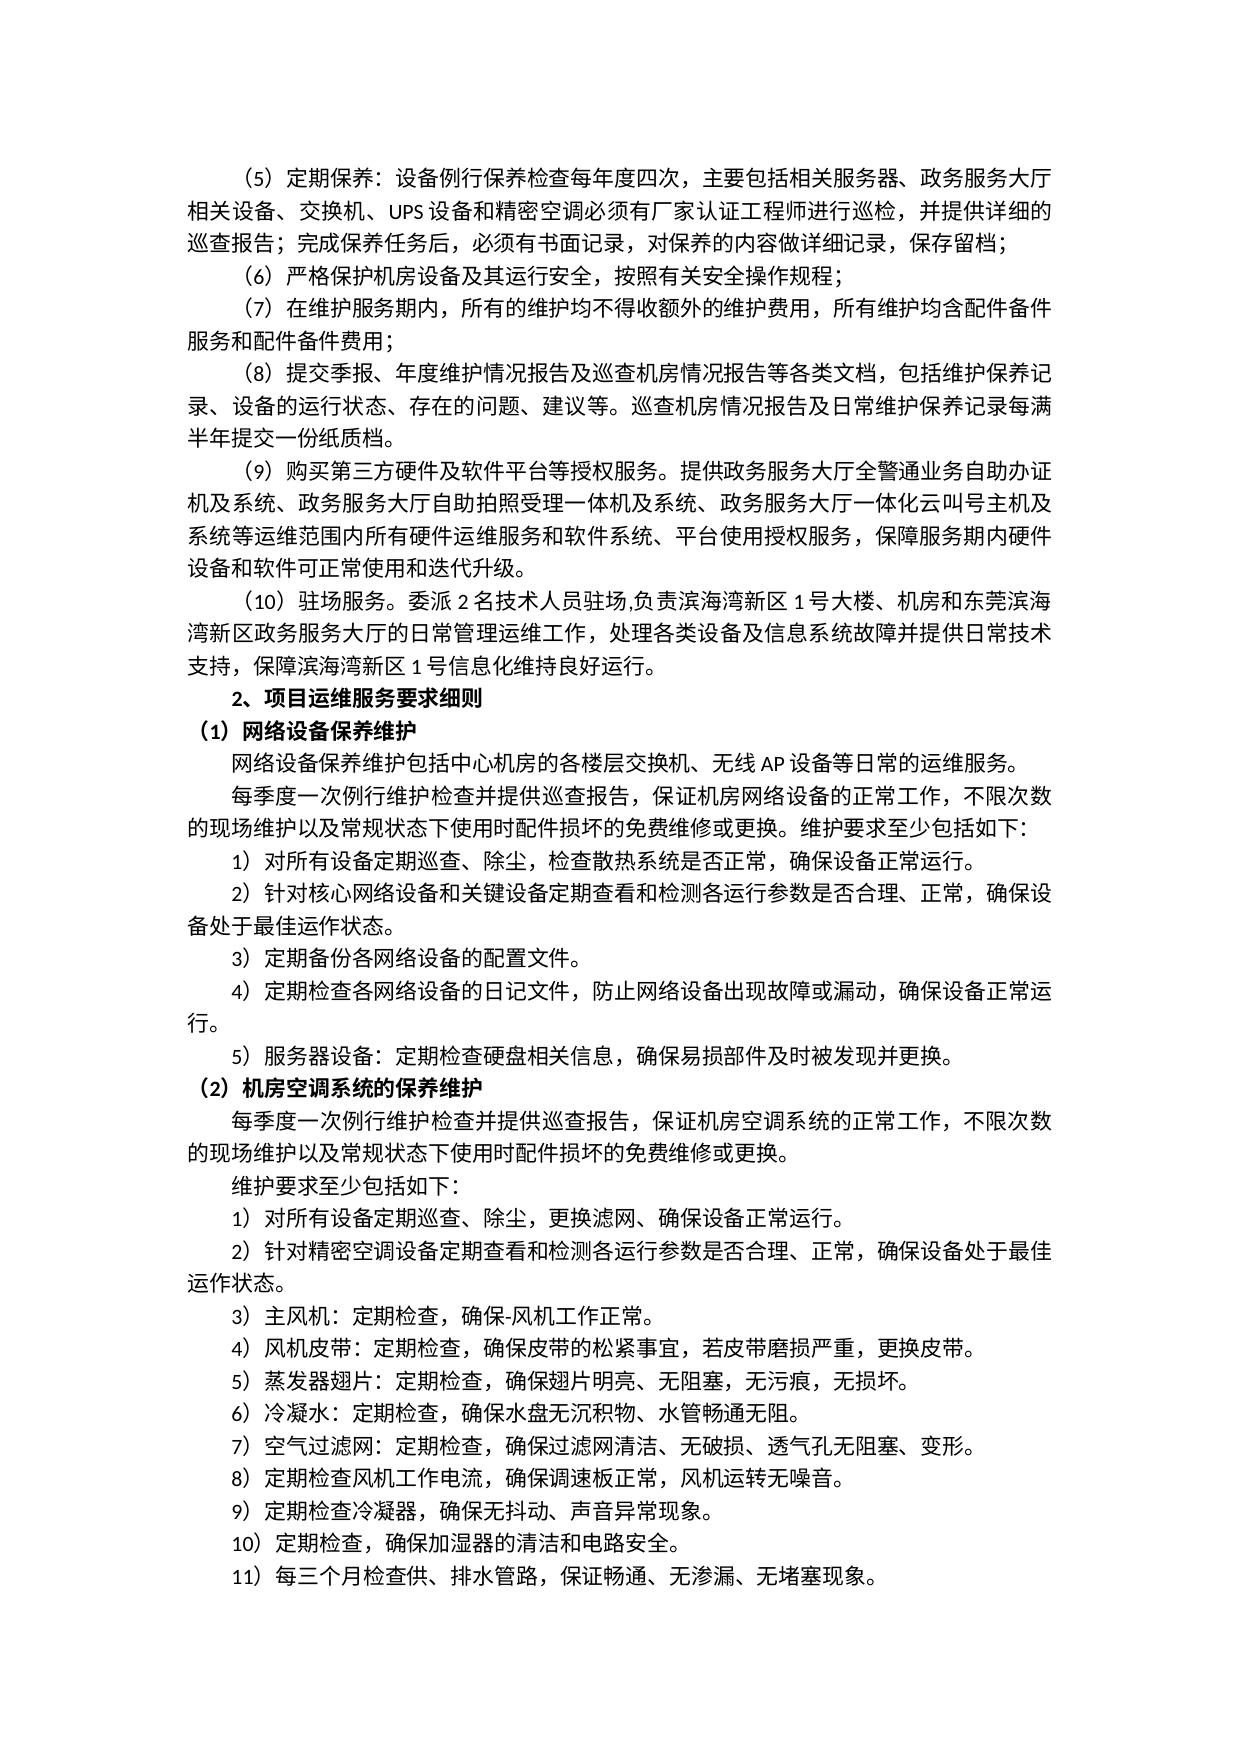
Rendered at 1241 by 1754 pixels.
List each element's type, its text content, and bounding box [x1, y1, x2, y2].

text 每季度一次例行维护检查并提供巡查报告，保证机房空调系统的正常工作，不限次数的现场维护以及常规状态下使用时配件损坏的免费维修或更换。 [187, 1104, 1053, 1169]
text 8）定期检查风机工作电流，确保调速板正常，风机运转无噪音。 [187, 1462, 1053, 1494]
text （6）严格保护机房设备及其运行安全，按照有关安全操作规程； [187, 259, 1053, 292]
text （7）在维护服务期内，所有的维护均不得收额外的维护费用，所有维护均含配件备件服务和配件备件费用； [187, 292, 1053, 357]
text 10）定期检查，确保加湿器的清洁和电路安全。 [187, 1527, 1053, 1559]
text （5）定期保养：设备例行保养检查每年度四次，主要包括相关服务器、政务服务大厅相关设备、交换机、UPS设备和精密空调必须有厂家认证工程师进行巡检，并提供详细的巡查报告；完成保养任务后，必须有书面记录，对保养的内容做详细记录，保存留档； [187, 162, 1053, 259]
text 7）空气过滤网：定期检查，确保过滤网清洁、无破损、透气孔无阻塞、变形。 [187, 1429, 1053, 1462]
text 每季度一次例行维护检查并提供巡查报告，保证机房网络设备的正常工作，不限次数的现场维护以及常规状态下使用时配件损坏的免费维修或更换。维护要求至少包括如下： [187, 779, 1053, 844]
text 4）定期检查各网络设备的日记文件，防止网络设备出现故障或漏动，确保设备正常运行。 [187, 974, 1053, 1039]
text 4）风机皮带：定期检查，确保皮带的松紧事宜，若皮带磨损严重，更换皮带。 [187, 1332, 1053, 1364]
text 2、项目运维服务要求细则 [187, 682, 1053, 714]
text （8）提交季报、年度维护情况报告及巡查机房情况报告等各类文档，包括维护保养记录、设备的运行状态、存在的问题、建议等。巡查机房情况报告及日常维护保养记录每满半年提交一份纸质档。 [187, 357, 1053, 454]
text 6）冷凝水：定期检查，确保水盘无沉积物、水管畅通无阻。 [187, 1397, 1053, 1429]
text 1）对所有设备定期巡查、除尘，更换滤网、确保设备正常运行。 [187, 1202, 1053, 1234]
text 网络设备保养维护包括中心机房的各楼层交换机、无线AP设备等日常的运维服务。 [187, 747, 1053, 779]
text 3）定期备份各网络设备的配置文件。 [187, 942, 1053, 974]
text （10）驻场服务。委派2名技术人员驻场,负责滨海湾新区1号大楼、机房和东莞滨海湾新区政务服务大厅的日常管理运维工作，处理各类设备及信息系统故障并提供日常技术支持，保障滨海湾新区1号信息化维持良好运行。 [187, 584, 1053, 682]
text 1）对所有设备定期巡查、除尘，检查散热系统是否正常，确保设备正常运行。 [187, 844, 1053, 877]
text 5）蒸发器翅片：定期检查，确保翅片明亮、无阻塞，无污痕，无损坏。 [187, 1364, 1053, 1397]
text 11）每三个月检查供、排水管路，保证畅通、无渗漏、无堵塞现象。 [187, 1559, 1053, 1592]
text 5）服务器设备：定期检查硬盘相关信息，确保易损部件及时被发现并更换。 [187, 1039, 1053, 1072]
text 2）针对核心网络设备和关键设备定期查看和检测各运行参数是否合理、正常，确保设备处于最佳运作状态。 [187, 877, 1053, 942]
text 2）针对精密空调设备定期查看和检测各运行参数是否合理、正常，确保设备处于最佳运作状态。 [187, 1234, 1053, 1299]
text 维护要求至少包括如下： [187, 1169, 1053, 1202]
text （1）网络设备保养维护 [187, 714, 1053, 747]
text （2）机房空调系统的保养维护 [187, 1072, 1053, 1104]
text 3）主风机：定期检查，确保-风机工作正常。 [187, 1299, 1053, 1332]
text 9）定期检查冷凝器，确保无抖动、声音异常现象。 [187, 1494, 1053, 1527]
text （9）购买第三方硬件及软件平台等授权服务。提供政务服务大厅全警通业务自助办证机及系统、政务服务大厅自助拍照受理一体机及系统、政务服务大厅一体化云叫号主机及系统等运维范围内所有硬件运维服务和软件系统、平台使用授权服务，保障服务期内硬件设备和软件可正常使用和迭代升级。 [187, 454, 1053, 584]
